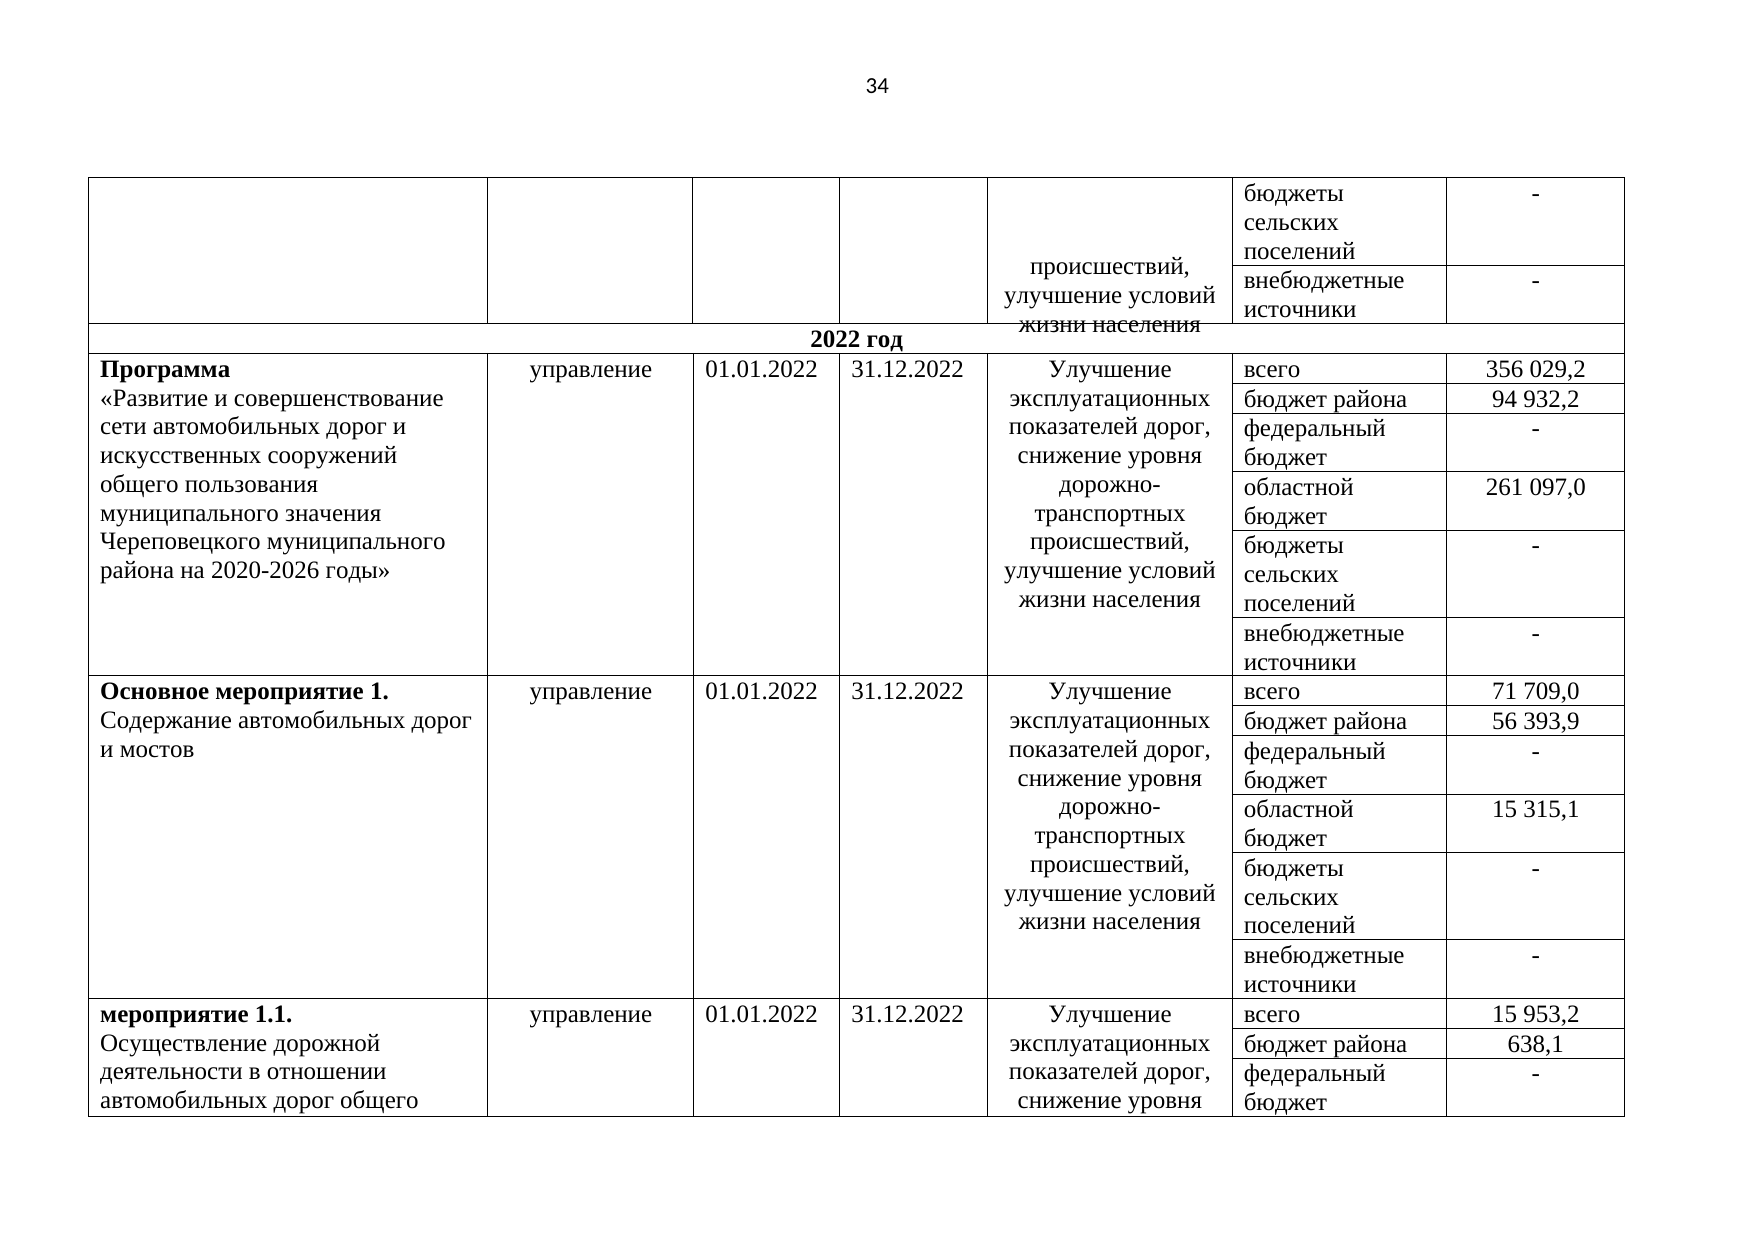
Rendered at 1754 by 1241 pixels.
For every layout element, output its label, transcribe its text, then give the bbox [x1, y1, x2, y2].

table_cell 15 315,1 [1447, 795, 1624, 852]
table_cell внебюджетные источники [1233, 940, 1446, 998]
table_cell 31.12.2022 [840, 676, 987, 998]
table_cell - [1447, 736, 1624, 793]
table_cell Улучшение эксплуатационных показателей дорог, снижение уровня дорожно-транспортных происшествий, улучшение условий жизни населения [988, 676, 1232, 998]
table_cell 94 932,2 [1447, 384, 1624, 412]
table_cell бюджет района [1233, 1029, 1446, 1057]
table_cell бюджеты сельских поселений [1233, 531, 1446, 617]
table_cell бюджет района [1233, 706, 1446, 735]
table_cell - [1447, 618, 1624, 675]
table_cell 638,1 [1447, 1029, 1624, 1057]
table_cell 356 029,2 [1447, 354, 1624, 383]
table_cell федеральный бюджет [1233, 414, 1446, 471]
table_cell Улучшение эксплуатационных показателей дорог, снижение уровня дорожно-транспортных происшествий, улучшение условий жизни населения [988, 999, 1232, 1116]
table_cell федеральный бюджет [1233, 1059, 1446, 1116]
table_cell - [1447, 853, 1624, 939]
table_cell 2022 год [89, 324, 1624, 353]
table_cell - [1447, 266, 1624, 323]
table_cell - [1447, 940, 1624, 998]
table_cell 31.12.2022 [840, 999, 987, 1116]
table_cell управление [488, 676, 693, 998]
table_cell 15 953,2 [1447, 999, 1624, 1028]
table_cell - [1447, 1059, 1624, 1116]
table_cell - [1447, 178, 1624, 264]
table_cell 01.01.2022 [694, 354, 839, 675]
table_cell 01.01.2022 [694, 676, 839, 998]
table_cell мероприятие 1.1. Осуществление дорожной деятельности в отношении автомобильных дорог общего пользования местного значения [89, 999, 487, 1116]
table_cell 261 097,0 [1447, 472, 1624, 529]
table_cell внебюджетные источники [1233, 618, 1446, 675]
table_cell внебюджетные источники [1233, 266, 1446, 323]
table_cell 56 393,9 [1447, 706, 1624, 735]
table_cell всего [1233, 676, 1446, 705]
table_cell областной бюджет [1233, 795, 1446, 852]
table_cell 71 709,0 [1447, 676, 1624, 705]
table_cell бюджеты сельских поселений [1233, 178, 1446, 264]
table_cell бюджеты сельских поселений [1233, 853, 1446, 939]
table_cell областной бюджет [1233, 472, 1446, 529]
table_cell управление [488, 354, 693, 675]
table_cell всего [1233, 354, 1446, 383]
table_cell - [1447, 531, 1624, 617]
table_cell 31.12.2022 [840, 354, 987, 675]
table_cell - [1447, 414, 1624, 471]
table_cell Программа «Развитие и совершенствование сети автомобильных дорог и искусственных сооружений общего пользования муниципального значения Череповецкого муниципального района на 2020-2026 годы» [89, 354, 487, 675]
table_cell всего [1233, 999, 1446, 1028]
table_cell федеральный бюджет [1233, 736, 1446, 793]
table_cell управление [488, 999, 693, 1116]
table_cell 01.01.2022 [694, 999, 839, 1116]
table_cell Основное мероприятие 1. Содержание автомобильных дорог и мостов [89, 676, 487, 998]
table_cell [988, 354, 1232, 675]
table_cell бюджет района [1233, 384, 1446, 412]
